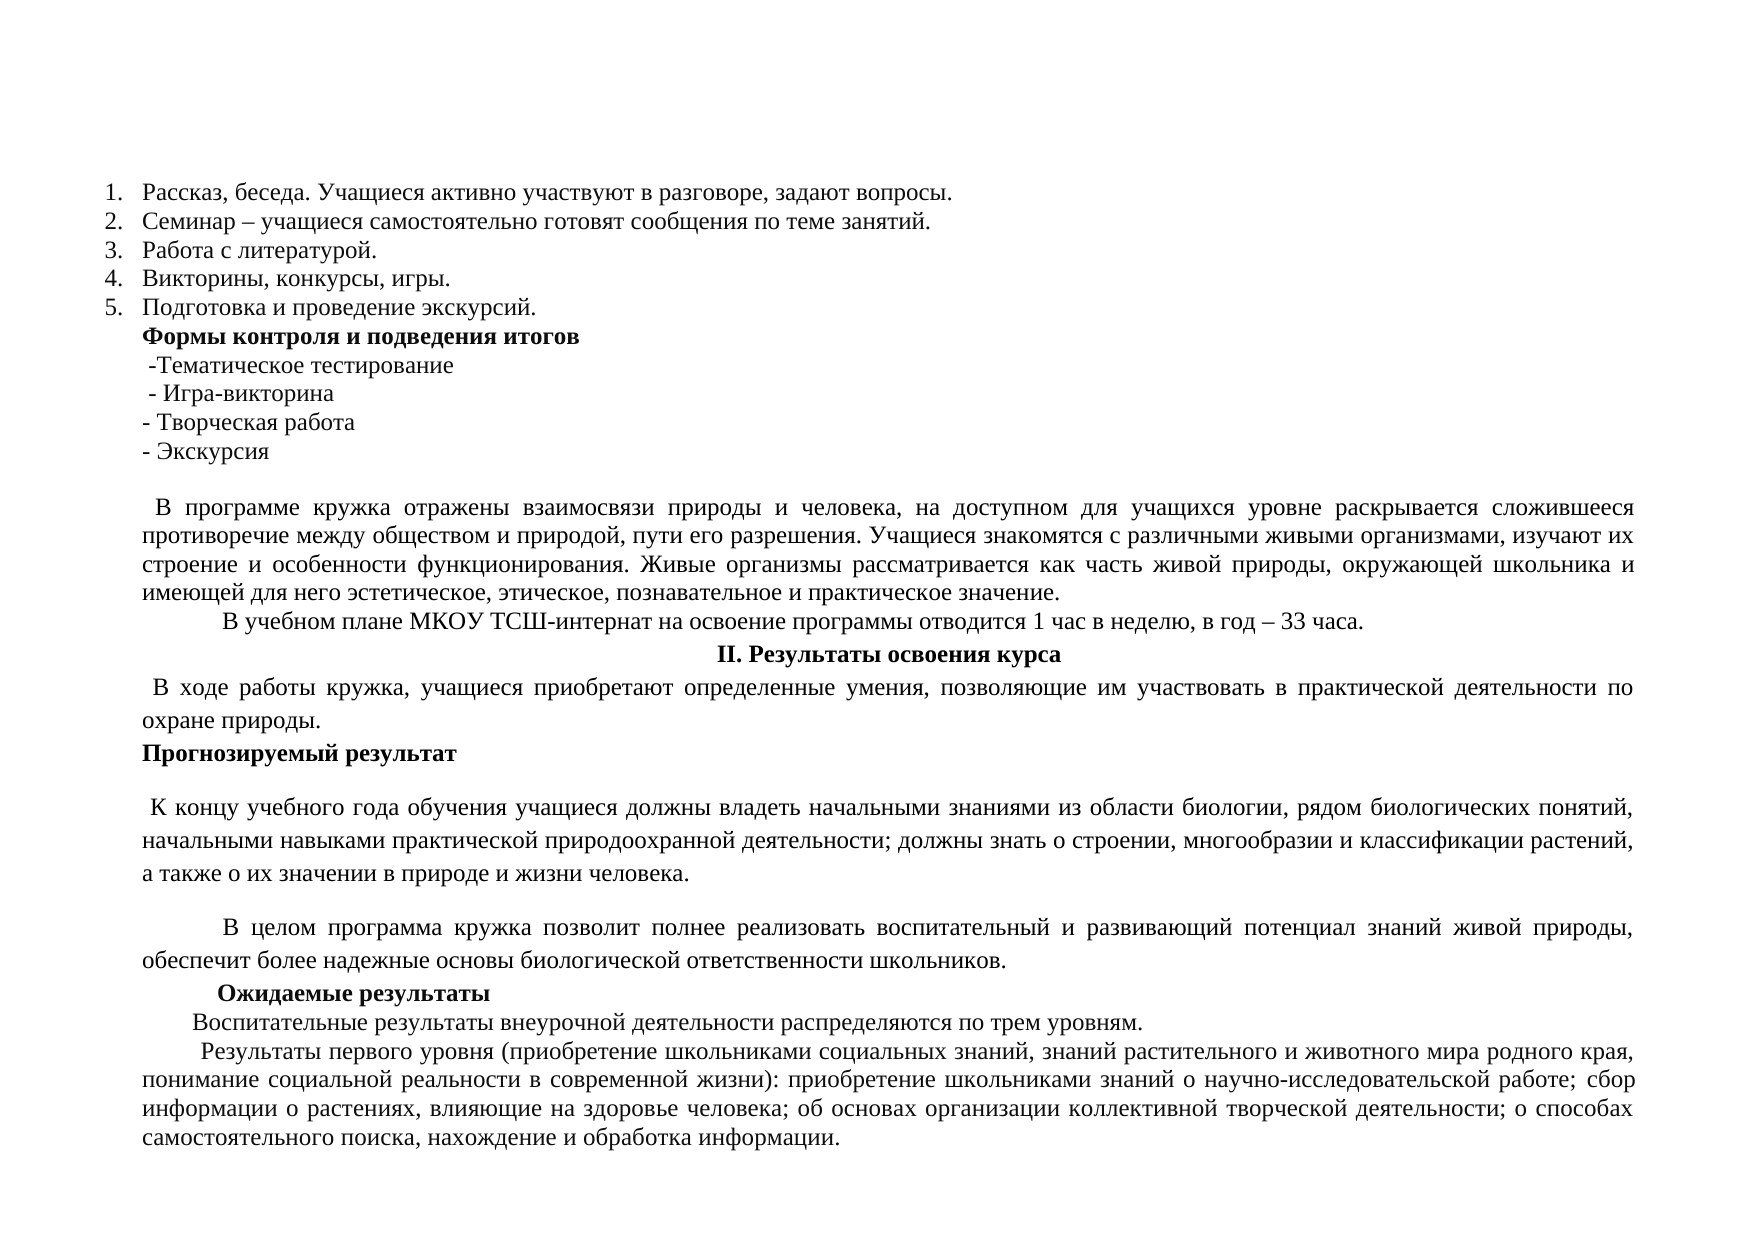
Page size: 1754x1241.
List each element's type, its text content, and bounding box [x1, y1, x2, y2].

text Прогнозируемый результат [142, 738, 1636, 767]
text К концу учебного года обучения учащиеся должны владеть начальными знаниями из области биологии, рядом биологических понятий, начальными навыками практической природоохранной деятельности; должны знать о строении, многообразии и классификации растений, а также о их значении в природе и жизни человека. [142, 792, 1636, 887]
text -Тематическое тестирование [142, 350, 1636, 378]
text Воспитательные результаты внеурочной деятельности распределяются по трем уровням. [142, 1007, 1636, 1036]
text В программе кружка отражены взаимосвязи природы и человека, на доступном для учащихся уровне раскрывается сложившееся противоречие между обществом и природой, пути его разрешения. Учащиеся знакомятся с различными живыми организмами, изучают их строение и особенности функционирования. Живые организмы рассматривается как часть живой природы, окружающей школьника и имеющей для него эстетическое, этическое, познавательное и практическое значение. [142, 493, 1636, 606]
list Работа с литературой. [104, 235, 1636, 263]
list Викторины, конкурсы, игры. [104, 263, 1636, 292]
text Ожидаемые результаты [142, 978, 1636, 1007]
text II. Результаты освоения курса [142, 639, 1636, 668]
text В целом программа кружка позволит полнее реализовать воспитательный и развивающий потенциал знаний живой природы, обеспечит более надежные основы биологической ответственности школьников. [142, 912, 1636, 974]
text Формы контроля и подведения итогов [142, 321, 1636, 350]
text В учебном плане МКОУ ТСШ-интернат на освоение программы отводится 1 час в неделю, в год – 33 часа. [142, 606, 1636, 635]
text - Творческая работа [142, 407, 1636, 436]
list Подготовка и проведение экскурсий. [104, 292, 1636, 321]
text Результаты первого уровня (приобретение школьниками социальных знаний, знаний растительного и животного мира родного края, понимание социальной реальности в современной жизни): приобретение школьниками знаний о научно-исследовательской работе; сбор информации о растениях, влияющие на здоровье человека; об основах организации коллективной творческой деятельности; о способах самостоятельного поиска, нахождение и обработка информации. [142, 1036, 1636, 1151]
text - Игра-викторина [142, 378, 1636, 407]
text В ходе работы кружка, учащиеся приобретают определенные умения, позволяющие им участвовать в практической деятельности по охране природы. [142, 672, 1636, 734]
list Рассказ, беседа. Учащиеся активно участвуют в разговоре, задают вопросы. [104, 177, 1636, 206]
list Семинар – учащиеся самостоятельно готовят сообщения по теме занятий. [104, 206, 1636, 235]
text - Экскурсия [142, 436, 1636, 465]
